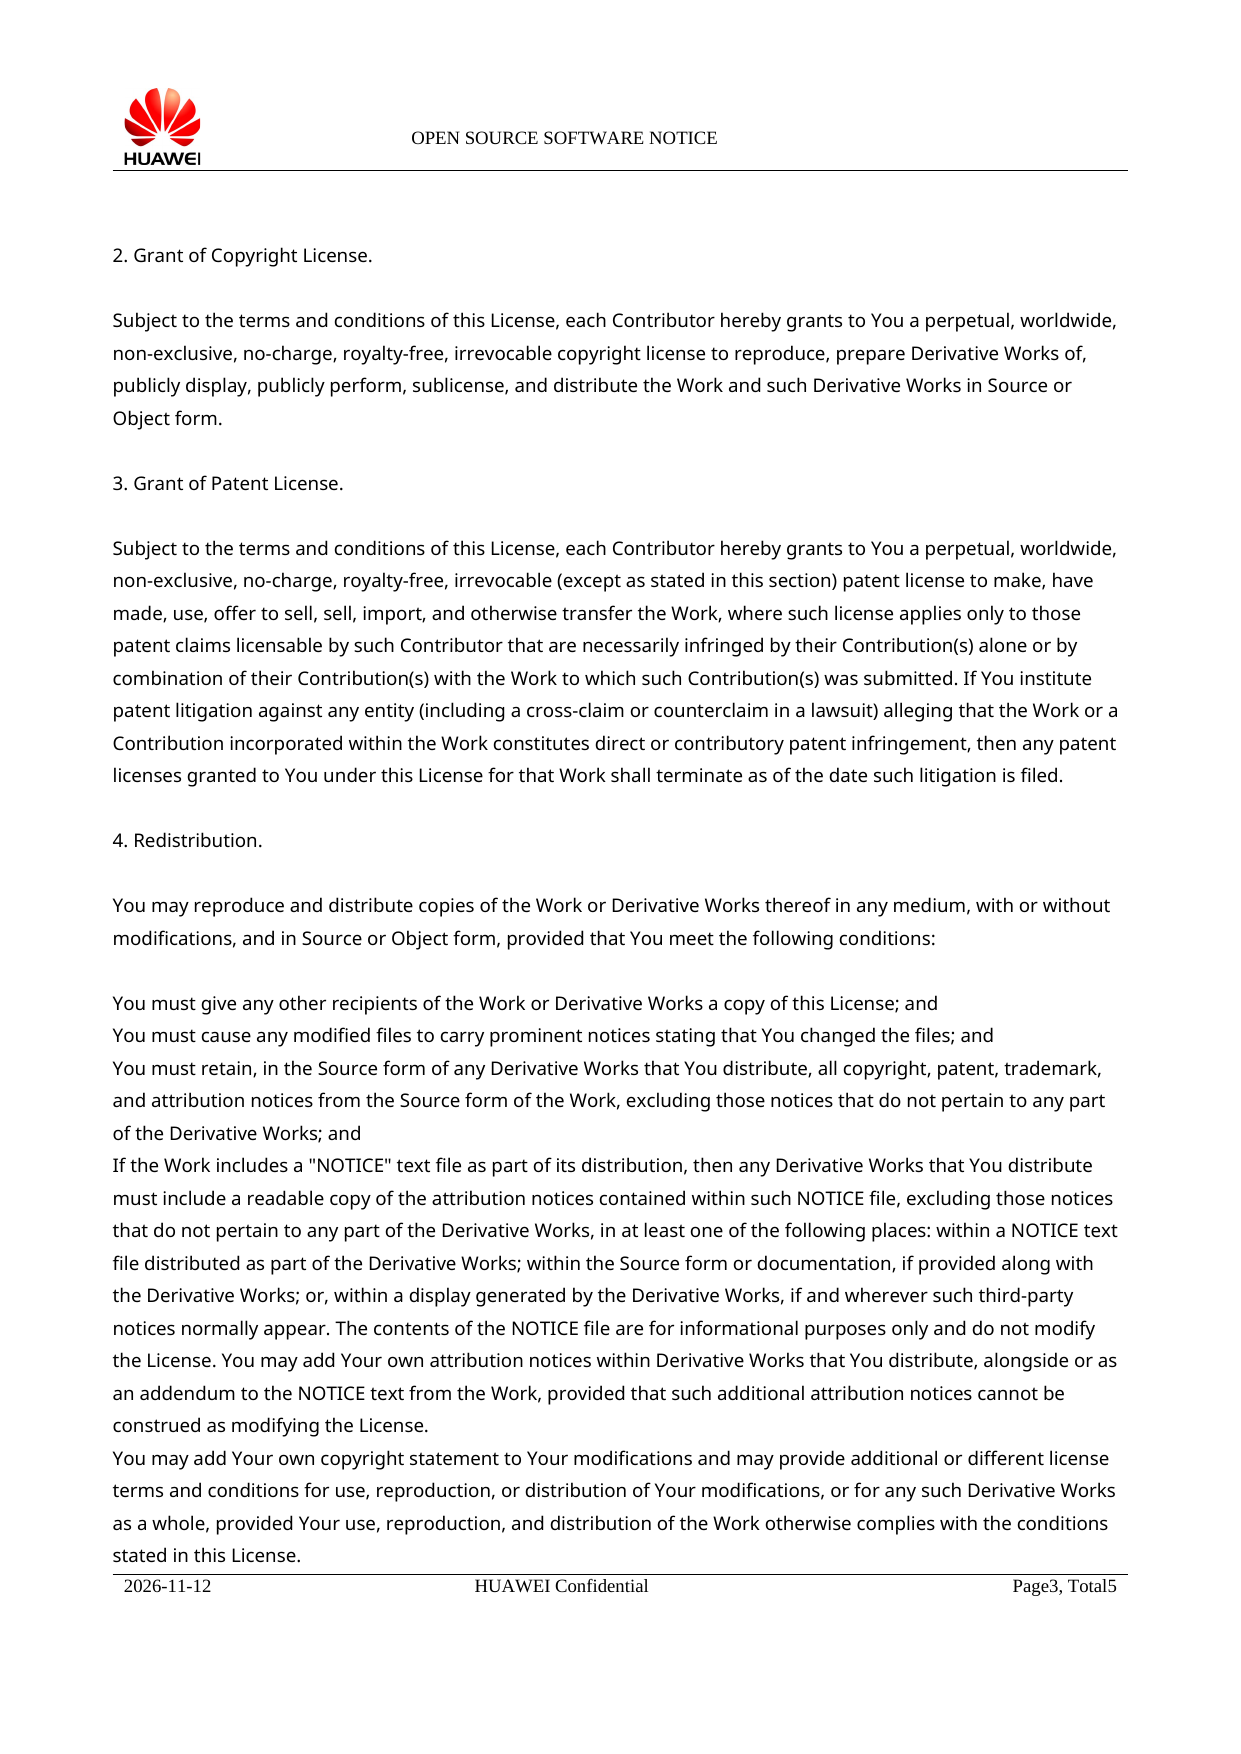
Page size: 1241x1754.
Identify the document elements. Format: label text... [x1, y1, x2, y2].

text You may reproduce and distribute copies of the Work or Derivative Works thereof in any medium, with or without modifications, and in Source or Object form, provided that You meet the following conditions: [112, 889, 1128, 954]
text 2. Grant of Copyright License. [112, 239, 1128, 271]
text Subject to the terms and conditions of this License, each Contributor hereby grants to You a perpetual, worldwide, non-exclusive, no-charge, royalty-free, irrevocable copyright license to reproduce, prepare Derivative Works of, publicly display, publicly perform, sublicense, and distribute the Work and such Derivative Works in Source or Object form. [112, 304, 1128, 434]
text You must retain, in the Source form of any Derivative Works that You distribute, all copyright, patent, trademark, and attribution notices from the Source form of the Work, excluding those notices that do not pertain to any part of the Derivative Works; and [112, 1051, 1128, 1149]
picture [124, 88, 201, 165]
text Subject to the terms and conditions of this License, each Contributor hereby grants to You a perpetual, worldwide, non-exclusive, no-charge, royalty-free, irrevocable (except as stated in this section) patent license to make, have made, use, offer to sell, sell, import, and otherwise transfer the Work, where such license applies only to those patent claims licensable by such Contributor that are necessarily infringed by their Contribution(s) alone or by combination of their Contribution(s) with the Work to which such Contribution(s) was submitted. If You institute patent litigation against any entity (including a cross-claim or counterclaim in a lawsuit) alleging that the Work or a Contribution incorporated within the Work constitutes direct or contributory patent infringement, then any patent licenses granted to You under this License for that Work shall terminate as of the date such litigation is filed. [112, 531, 1128, 791]
text You must cause any modified files to carry prominent notices stating that You changed the files; and [112, 1019, 1128, 1051]
text 4. Redistribution. [112, 824, 1128, 856]
text You may add Your own copyright statement to Your modifications and may provide additional or different license terms and conditions for use, reproduction, or distribution of Your modifications, or for any such Derivative Works as a whole, provided Your use, reproduction, and distribution of the Work otherwise complies with the conditions stated in this License. [112, 1441, 1128, 1571]
text 3. Grant of Patent License. [112, 466, 1128, 499]
text If the Work includes a "NOTICE" text file as part of its distribution, then any Derivative Works that You distribute must include a readable copy of the attribution notices contained within such NOTICE file, excluding those notices that do not pertain to any part of the Derivative Works, in at least one of the following places: within a NOTICE text file distributed as part of the Derivative Works; within the Source form or documentation, if provided along with the Derivative Works; or, within a display generated by the Derivative Works, if and wherever such third-party notices normally appear. The contents of the NOTICE file are for informational purposes only and do not modify the License. You may add Your own attribution notices within Derivative Works that You distribute, alongside or as an addendum to the NOTICE text from the Work, provided that such additional attribution notices cannot be construed as modifying the License. [112, 1149, 1128, 1441]
text You must give any other recipients of the Work or Derivative Works a copy of this License; and [112, 986, 1128, 1019]
